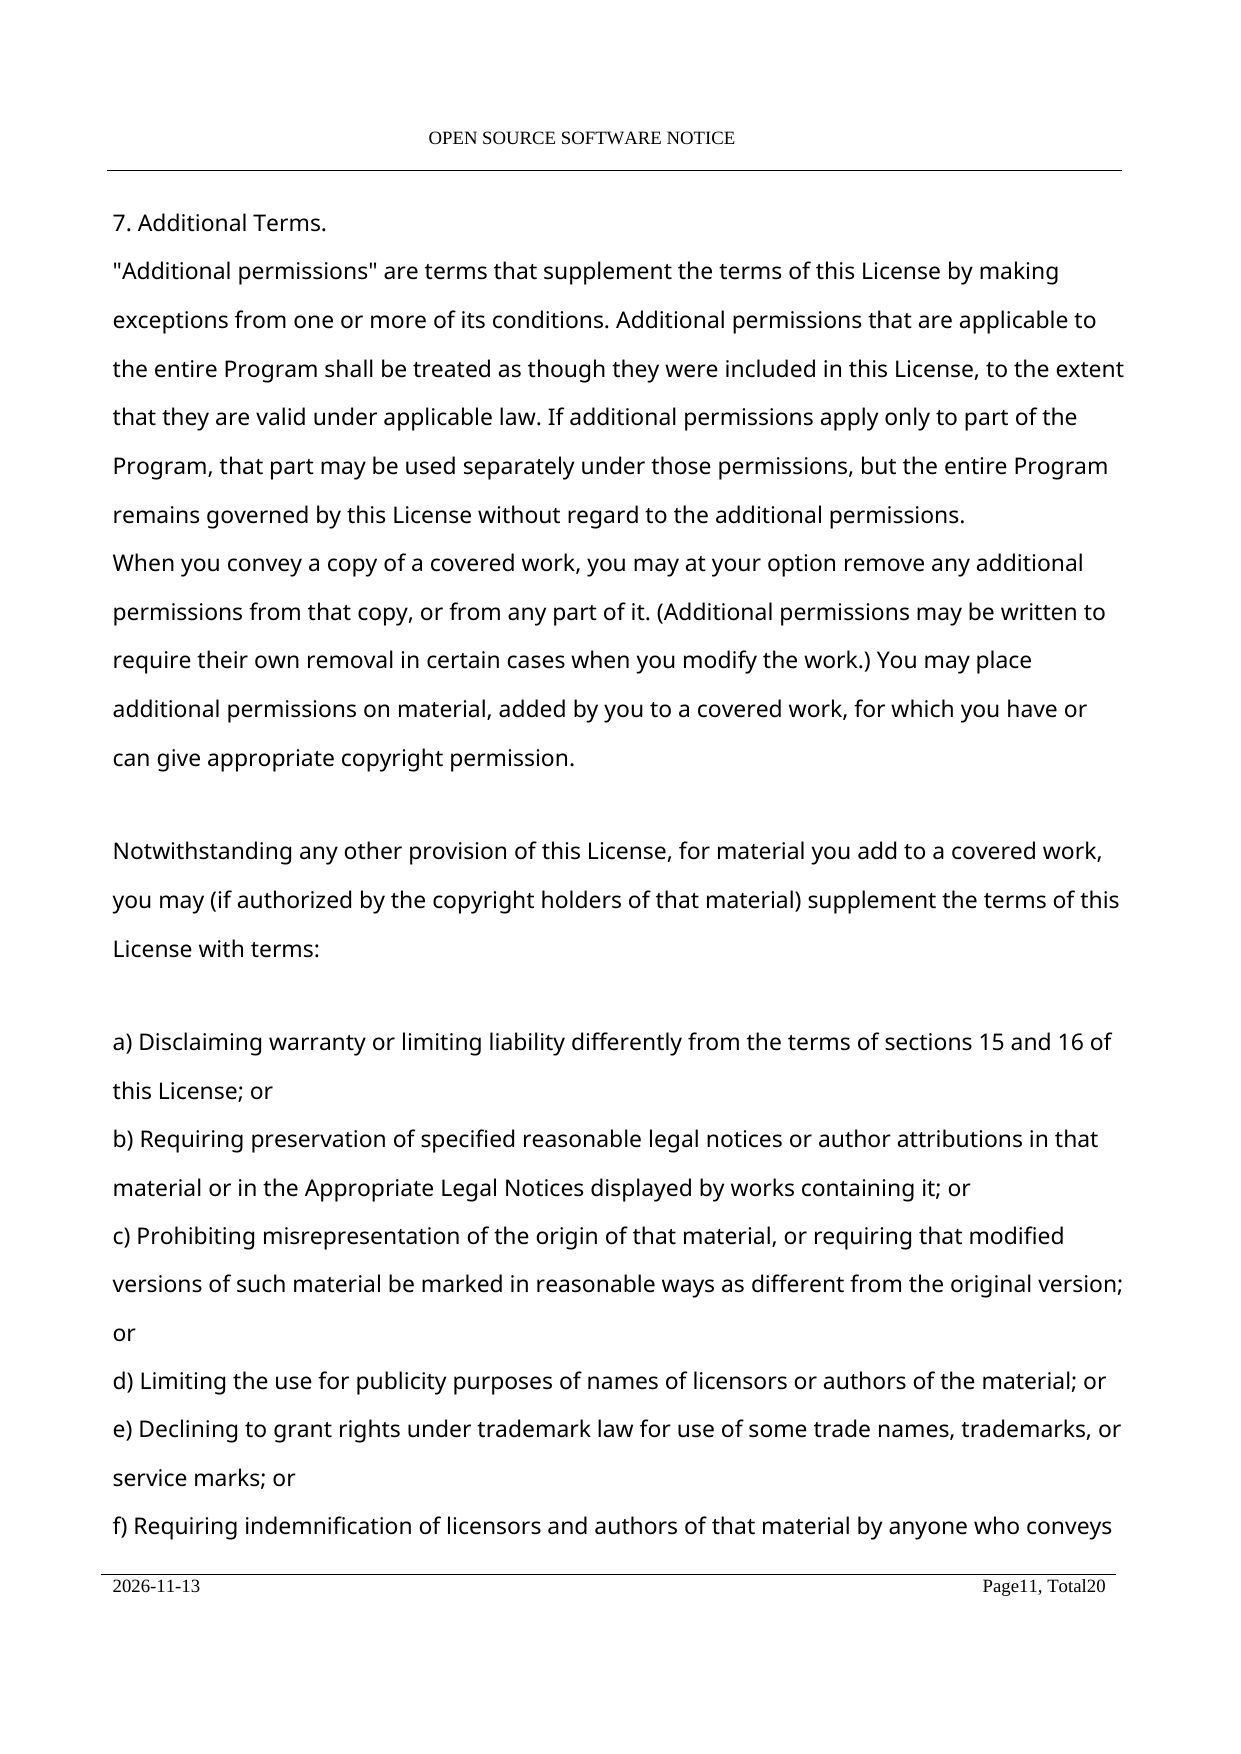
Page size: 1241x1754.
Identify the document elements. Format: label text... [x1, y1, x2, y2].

text When you convey a copy of a covered work, you may at your option remove any additional permissions from that copy, or from any part of it. (Additional permissions may be written to require their own removal in certain cases when you modify the work.) You may place additional permissions on material, added by you to a covered work, for which you have or can give appropriate copyright permission. [112, 546, 1128, 774]
text b) Requiring preservation of specified reasonable legal notices or author attributions in that material or in the Appropriate Legal Notices displayed by works containing it; or [112, 1122, 1128, 1203]
text Notwithstanding any other provision of this License, for material you add to a covered work, you may (if authorized by the copyright holders of that material) supplement the terms of this License with terms: [112, 834, 1128, 964]
text "Additional permissions" are terms that supplement the terms of this License by making exceptions from one or more of its conditions. Additional permissions that are applicable to the entire Program shall be treated as though they were included in this License, to the extent that they are valid under applicable law. If additional permissions apply only to part of the Program, that part may be used separately under those permissions, but the entire Program remains governed by this License without regard to the additional permissions. [112, 254, 1128, 531]
text e) Declining to grant rights under trademark law for use of some trade names, trademarks, or service marks; or [112, 1413, 1128, 1494]
text c) Prohibiting misrepresentation of the origin of that material, or requiring that modified versions of such material be marked in reasonable ways as different from the original version; or [112, 1219, 1128, 1349]
text d) Limiting the use for publicity purposes of names of licensors or authors of the material; or [112, 1365, 1128, 1397]
text 7. Additional Terms. [112, 206, 1128, 239]
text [112, 1510, 1128, 1542]
text a) Disclaiming warranty or limiting liability differently from the terms of sections 15 and 16 of this License; or [112, 1025, 1128, 1107]
